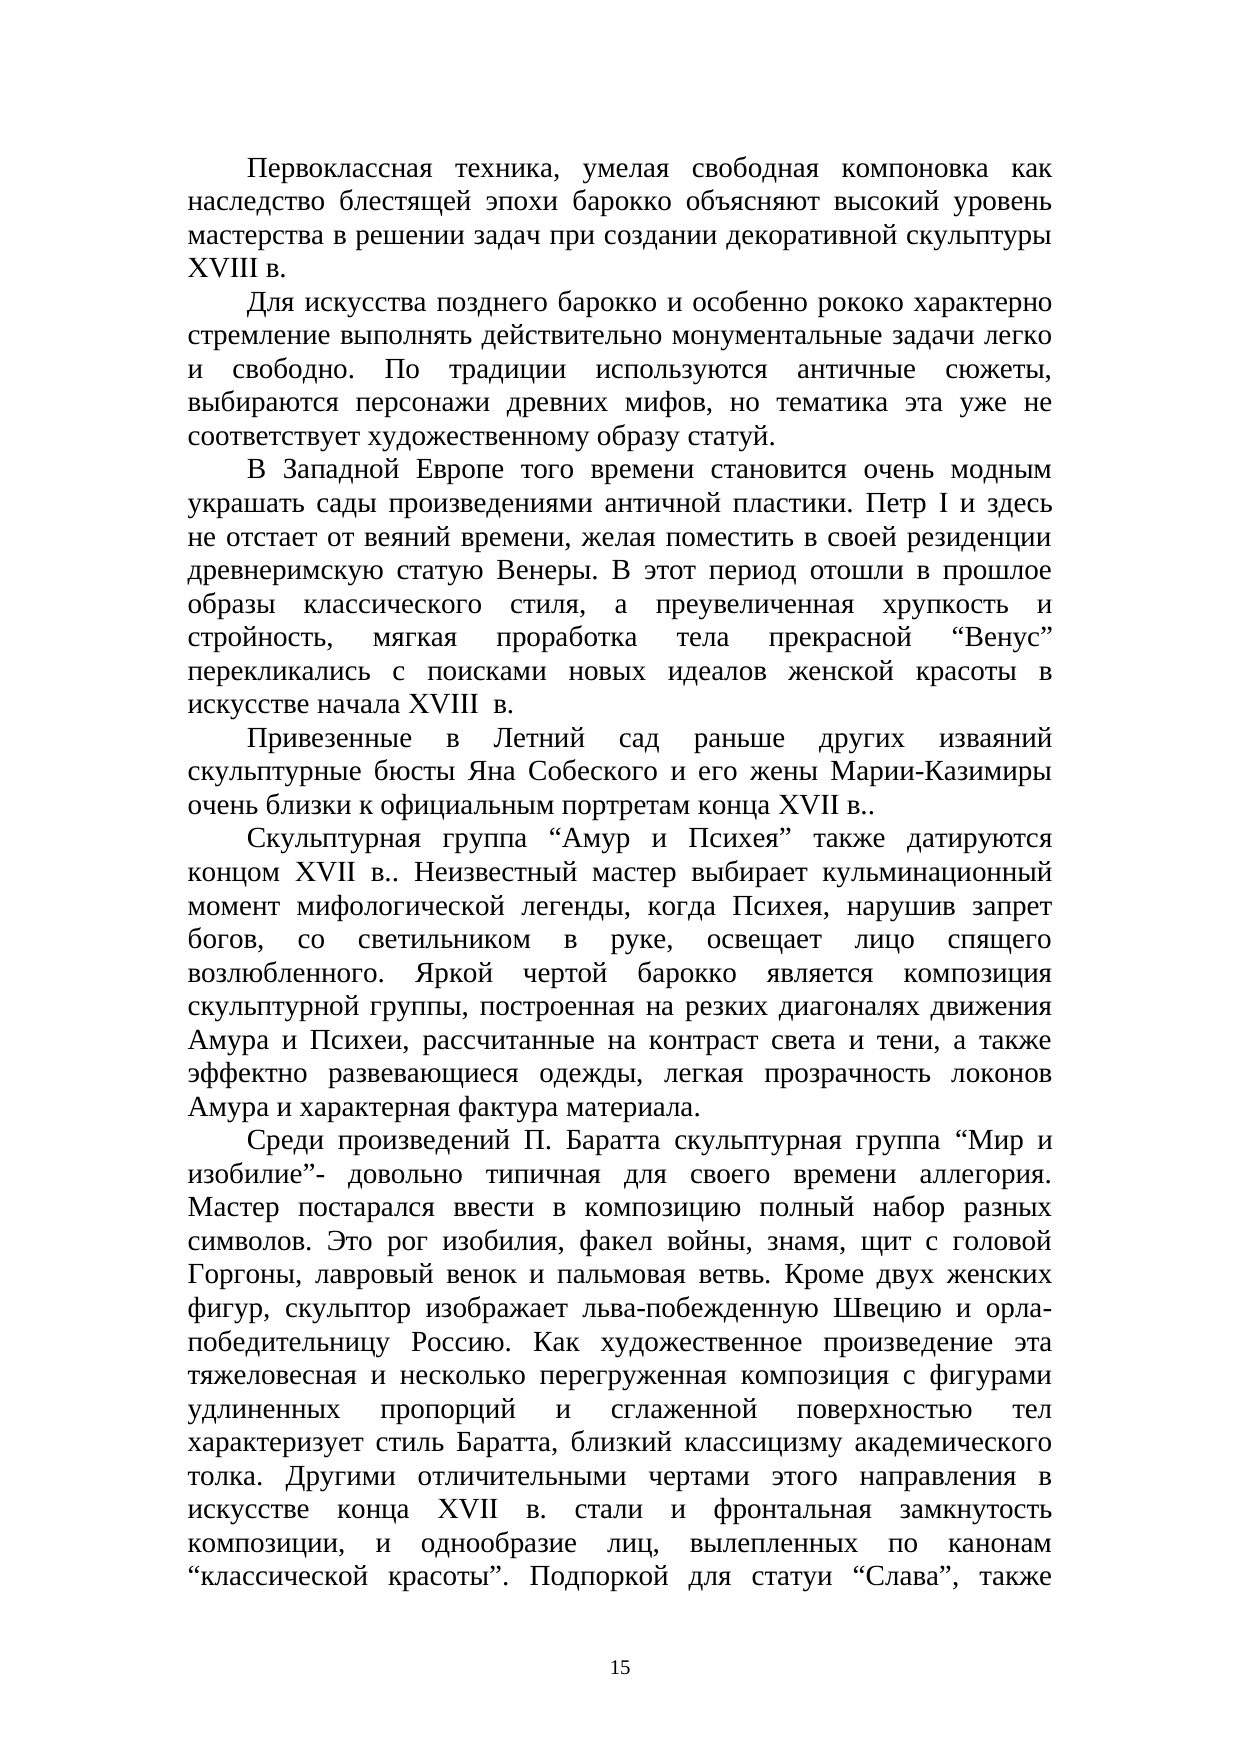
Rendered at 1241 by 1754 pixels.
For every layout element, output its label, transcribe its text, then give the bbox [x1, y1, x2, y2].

text В Западной Европе того времени становится очень модным украшать сады произведениями античной пластики. Петр  и здесь не отстает от веяний времени, желая поместить в своей резиденции древнеримскую статую Венеры. В этот период отошли в прошлое образы классического стиля, а преувеличенная хрупкость и стройность, мягкая проработка тела прекрасной “Венус” перекликались с поисками новых идеалов женской красоты в искусстве начала Vв. [187, 452, 1053, 720]
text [187, 1123, 1053, 1592]
text Для искусства позднего барокко и особенно рококо характерно стремление выполнять действительно монументальные задачи легко и свободно. По традиции используются античные сюжеты, выбираются персонажи древних мифов, но тематика эта уже не соответствует художественному образу статуй. [187, 284, 1053, 452]
text Скульптурная группа “Амур и Психея” также датируются концом V в.. Неизвестный мастер выбирает кульминационный момент мифологической легенды, когда Психея, нарушив запрет богов, со светильником в руке, освещает лицо спящего возлюбленного. Яркой чертой барокко является композиция скульптурной группы, построенная на резких диагоналях движения Амура и Психеи, рассчитанные на контраст света и тени, а также эффектно развевающиеся одежды, легкая прозрачность локонов Амура и характерная фактура материала. [187, 821, 1053, 1123]
text Привезенные в Летний сад раньше других изваяний скульптурные бюсты Яна Собеского и его жены Марии-Казимиры очень близки к официальным портретам конца V в.. [187, 720, 1053, 821]
text Первоклассная техника, умелая свободная компоновка как наследство блестящей эпохи барокко объясняют высокий уровень мастерства в решении задач при создании декоративной скульптуры V в. [187, 150, 1053, 284]
